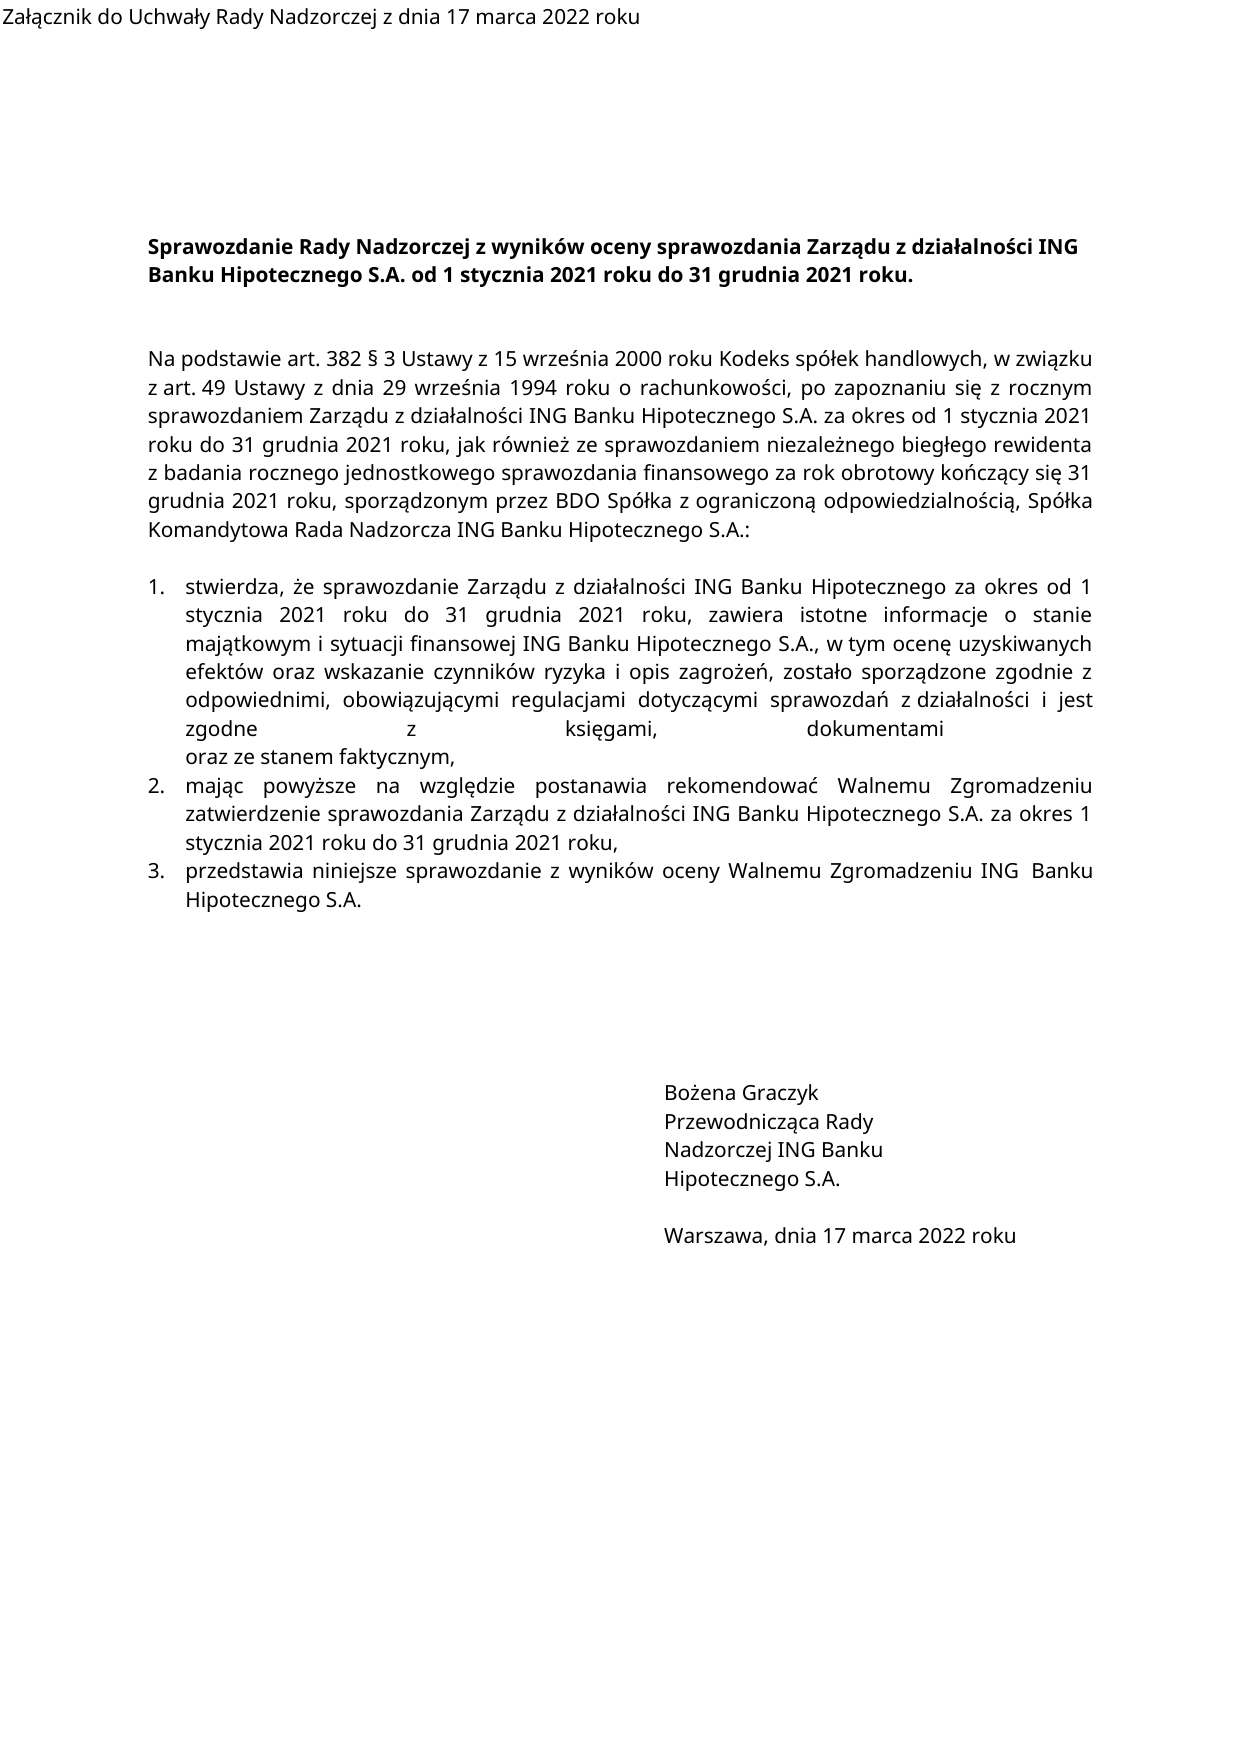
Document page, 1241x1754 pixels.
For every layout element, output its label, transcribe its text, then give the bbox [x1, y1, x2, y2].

text Na podstawie art. 382 § 3 Ustawy z 15 września 2000 roku Kodeks spółek handlowych, w związku z art. 49 Ustawy z dnia 29 września 1994 roku o rachunkowości, po zapoznaniu się z rocznym sprawozdaniem Zarządu z działalności ING Banku Hipotecznego S.A. za okres od 1 stycznia 2021 roku do 31 grudnia 2021 roku, jak również ze sprawozdaniem niezależnego biegłego rewidenta z badania rocznego jednostkowego sprawozdania finansowego za rok obrotowy kończący się 31 grudnia 2021 roku, sporządzonym przez BDO Spółka z ograniczoną odpowiedzialnością, Spółka Komandytowa Rada Nadzorcza ING Banku Hipotecznego S.A.: [148, 344, 1093, 543]
text Bożena Graczyk [664, 1078, 1105, 1107]
list stwierdza, że sprawozdanie Zarządu z działalności ING Banku Hipotecznego za okres od 1 stycznia 2021 roku do 31 grudnia 2021 roku, zawiera istotne informacje o stanie majątkowym i sytuacji finansowej ING Banku Hipotecznego S.A., w tym ocenę uzyskiwanych efektów oraz wskazanie czynników ryzyka i opis zagrożeń, zostało sporządzone zgodnie z odpowiednimi, obowiązującymi regulacjami dotyczącymi sprawozdań z działalności i jest zgodne z księgami, dokumentami oraz ze stanem faktycznym, [148, 572, 1093, 771]
list mając powyższe na względzie postanawia rekomendować Walnemu Zgromadzeniu zatwierdzenie sprawozdania Zarządu z działalności ING Banku Hipotecznego S.A. za okres 1 stycznia 2021 roku do 31 grudnia 2021 roku, [148, 771, 1093, 856]
subtitle Sprawozdanie Rady Nadzorczej z wyników oceny sprawozdania Zarządu z działalności ING Banku Hipotecznego S.A. od 1 stycznia 2021 roku do 31 grudnia 2021 roku. [148, 232, 1105, 289]
list przedstawia niniejsze sprawozdanie z wyników oceny Walnemu Zgromadzeniu ING Banku Hipotecznego S.A. [148, 856, 1093, 913]
text Przewodnicząca Rady Nadzorczej ING Banku Hipotecznego S.A. [664, 1107, 975, 1192]
text Warszawa, dnia 17 marca 2022 roku [664, 1221, 1105, 1249]
